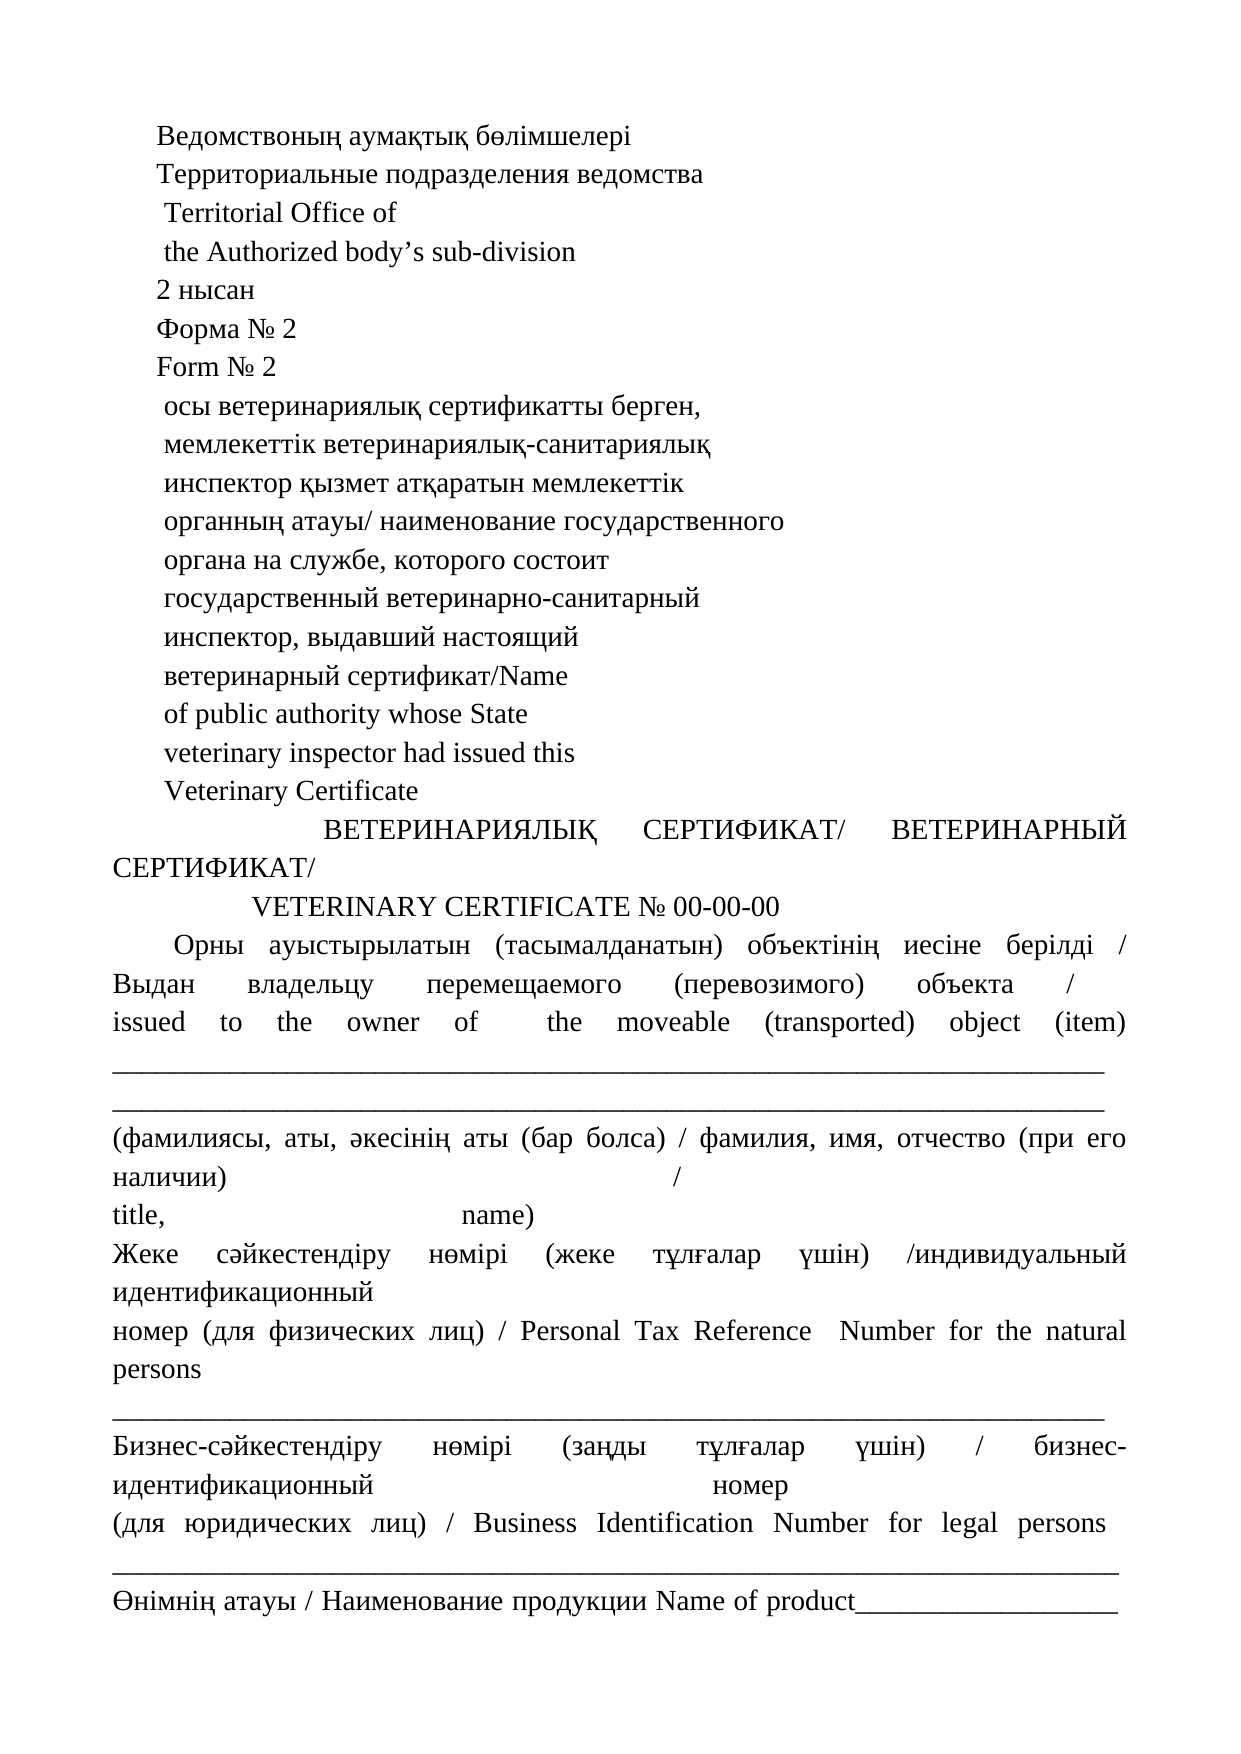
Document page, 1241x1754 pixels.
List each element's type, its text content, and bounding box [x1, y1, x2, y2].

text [112, 927, 1128, 1616]
text 2 нысан [112, 272, 1128, 306]
text ветеринарный сертификат/Name [112, 658, 1128, 691]
text Ведомствоның аумақтық бөлімшелері [112, 118, 1128, 152]
text инспектор, выдавший настоящий [112, 619, 1128, 653]
text мемлекеттік ветеринариялық-санитариялық [112, 426, 1128, 460]
text Form № 2 [112, 349, 1128, 383]
text veterinary inspector had issued this [112, 735, 1128, 768]
text органа на службе, которого состоит [112, 542, 1128, 576]
text инспектор қызмет атқаратын мемлекеттік [112, 465, 1128, 498]
text Форма № 2 [112, 311, 1128, 344]
text Территориальные подразделения ведомства [112, 157, 1128, 190]
text ВЕТЕРИНАРИЯЛЫҚ СЕРТИФИКАТ/ ВЕТЕРИНАРНЫЙ СЕРТИФИКАТ/ VETERINARY CERTIFICATE № 00-00-00 [112, 812, 1128, 922]
text Veterinary Certificate [112, 773, 1128, 807]
text Territorial Office of [112, 195, 1128, 229]
text осы ветеринариялық сертификатты берген, [112, 388, 1128, 421]
text государственный ветеринарно-санитарный [112, 581, 1128, 614]
text the Authorized body’s sub-division [112, 234, 1128, 267]
text органның атауы/ наименование государственного [112, 503, 1128, 537]
text of public authority whose State [112, 696, 1128, 730]
